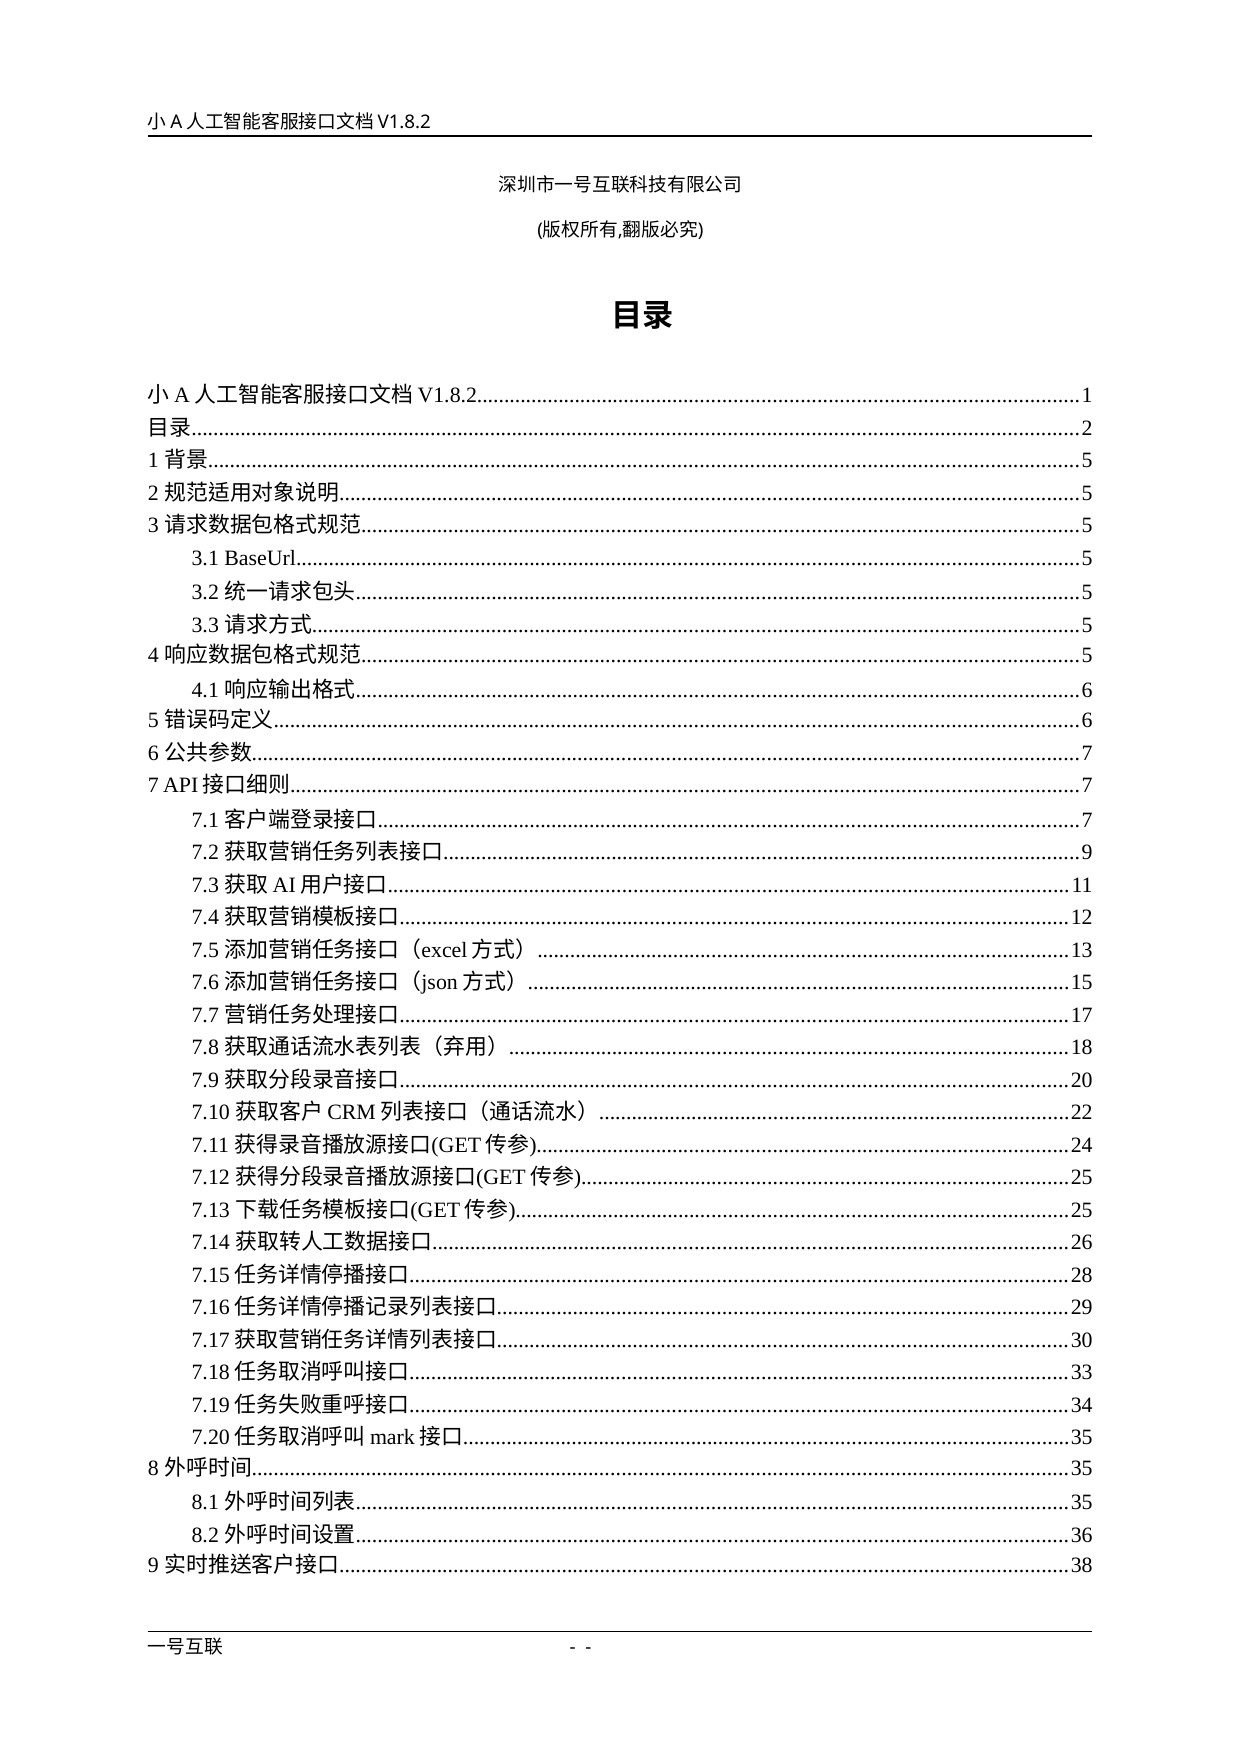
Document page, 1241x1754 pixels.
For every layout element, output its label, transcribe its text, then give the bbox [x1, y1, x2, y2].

text 3.1 BaseUrl 5 [191, 541, 1092, 574]
text 小A人工智能客服接口文档V1.8.2 1 [148, 379, 1092, 411]
text 7.8 获取通话流水表列表（弃用） 18 [191, 1029, 1092, 1061]
text 7.20任务取消呼叫mark接口 35 [191, 1419, 1092, 1451]
text 7.2 获取营销任务列表接口 9 [191, 834, 1092, 866]
text 7.3 获取AI用户接口 11 [191, 866, 1092, 899]
text 7.6 添加营销任务接口（json方式） 15 [191, 964, 1092, 996]
text 7.7 营销任务处理接口 17 [191, 996, 1092, 1029]
text 7.19任务失败重呼接口 34 [191, 1386, 1092, 1419]
text 目录 2 [148, 411, 1092, 444]
text 3.3 请求方式 5 [191, 606, 1092, 639]
text 4.1 响应输出格式 6 [191, 671, 1092, 704]
text 7.11 获得录音播放源接口(GET传参) 24 [191, 1126, 1092, 1159]
text 7.15任务详情停播接口 28 [191, 1256, 1092, 1289]
text 4 响应数据包格式规范 5 [148, 639, 1092, 671]
text 8.1 外呼时间列表 35 [191, 1484, 1092, 1516]
text 7.17获取营销任务详情列表接口 30 [191, 1321, 1092, 1354]
subtitle 目录 [193, 283, 1092, 348]
text 7.9 获取分段录音接口 20 [191, 1061, 1092, 1094]
text 7.16任务详情停播记录列表接口 29 [191, 1289, 1092, 1321]
text 7.18任务取消呼叫接口 33 [191, 1354, 1092, 1386]
text 5 错误码定义 6 [148, 704, 1092, 736]
text 9 实时推送客户接口 38 [148, 1549, 1092, 1581]
text 7.10 获取客户CRM列表接口（通话流水） 22 [191, 1094, 1092, 1126]
text 7.1 客户端登录接口 7 [191, 801, 1092, 834]
text 2 规范适用对象说明 5 [148, 476, 1092, 509]
text 8 外呼时间 35 [148, 1451, 1092, 1484]
text 1 背景 5 [148, 444, 1092, 476]
text 6 公共参数 7 [148, 736, 1092, 769]
text 7.12 获得分段录音播放源接口(GET传参) 25 [191, 1159, 1092, 1191]
text (版权所有,翻版必究) [148, 213, 1092, 246]
text 7.13 下载任务模板接口(GET传参) 25 [191, 1191, 1092, 1224]
text 8.2 外呼时间设置 36 [191, 1516, 1092, 1549]
text 3 请求数据包格式规范 5 [148, 509, 1092, 541]
text 深圳市一号互联科技有限公司 [148, 167, 1092, 199]
text 7.5 添加营销任务接口（excel方式） 13 [191, 931, 1092, 964]
text 7 API接口细则 7 [148, 769, 1092, 801]
text 7.4 获取营销模板接口 12 [191, 899, 1092, 931]
text 7.14 获取转人工数据接口 26 [191, 1224, 1092, 1256]
text 3.2 统一请求包头 5 [191, 574, 1092, 606]
